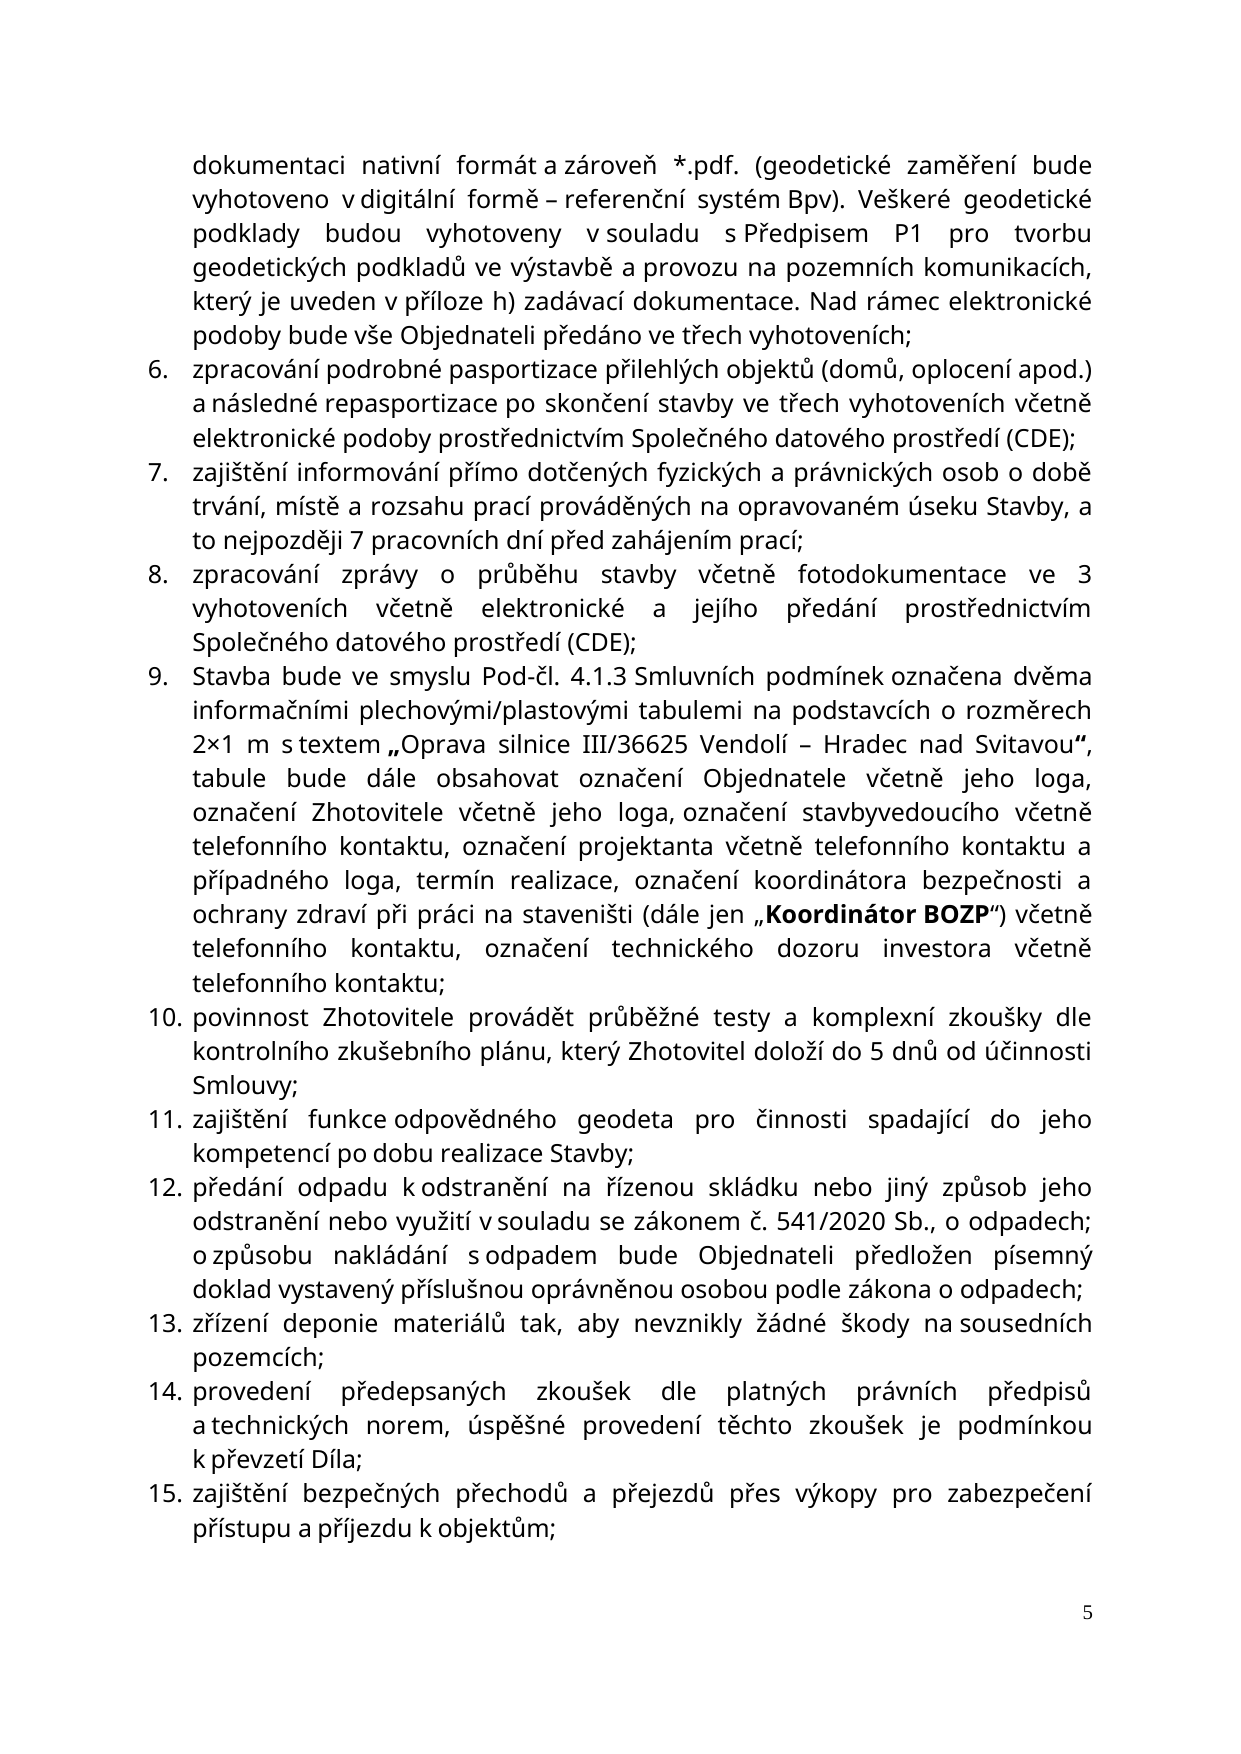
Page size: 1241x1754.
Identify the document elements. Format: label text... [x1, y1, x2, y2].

list zajištění bezpečných přechodů a přejezdů přes výkopy pro zabezpečení přístupu a příjezdu k objektům; [148, 1476, 1093, 1544]
list předání odpadu k odstranění na řízenou skládku nebo jiný způsob jeho odstranění nebo využití v souladu se zákonem č. 541/2020 Sb., o odpadech; o způsobu nakládání s odpadem bude Objednateli předložen písemný doklad vystavený příslušnou oprávněnou osobou podle zákona o odpadech; [148, 1169, 1093, 1306]
list zřízení deponie materiálů tak, aby nevznikly žádné škody na sousedních pozemcích; [148, 1306, 1093, 1374]
list zpracování podrobné pasportizace přilehlých objektů (domů, oplocení apod.) a následné repasportizace po skončení stavby ve třech vyhotoveních včetně elektronické podoby prostřednictvím Společného datového prostředí (CDE); [148, 352, 1093, 454]
list povinnost Zhotovitele provádět průběžné testy a komplexní zkoušky dle kontrolního zkušebního plánu, který Zhotovitel doloží do 5 dnů od účinnosti Smlouvy; [148, 999, 1093, 1101]
list Stavba bude ve smyslu Pod-čl. 4.1.3 Smluvních podmínek označena dvěma informačními plechovými/plastovými tabulemi na podstavcích o rozměrech 2×1 m s textem „Oprava silnice III/36625 Vendolí – Hradec nad Svitavou“, tabule bude dále obsahovat označení Objednatele včetně jeho loga, označení Zhotovitele včetně jeho loga, označení stavbyvedoucího včetně telefonního kontaktu, označení projektanta včetně telefonního kontaktu a případného loga, termín realizace, označení koordinátora bezpečnosti a ochrany zdraví při práci na staveništi (dále jen „Koordinátor BOZP“) včetně telefonního kontaktu, označení technického dozoru investora včetně telefonního kontaktu; [148, 659, 1093, 999]
list zajištění informování přímo dotčených fyzických a právnických osob o době trvání, místě a rozsahu prací prováděných na opravovaném úseku Stavby, a to nejpozději 7 pracovních dní před zahájením prací; [148, 454, 1093, 556]
list zajištění funkce odpovědného geodeta pro činnosti spadající do jeho kompetencí po dobu realizace Stavby; [148, 1101, 1093, 1169]
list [148, 148, 1093, 352]
list zpracování zprávy o průběhu stavby včetně fotodokumentace ve 3 vyhotoveních včetně elektronické a jejího předání prostřednictvím Společného datového prostředí (CDE); [148, 556, 1093, 659]
list provedení předepsaných zkoušek dle platných právních předpisů a technických norem, úspěšné provedení těchto zkoušek je podmínkou k převzetí Díla; [148, 1374, 1093, 1476]
